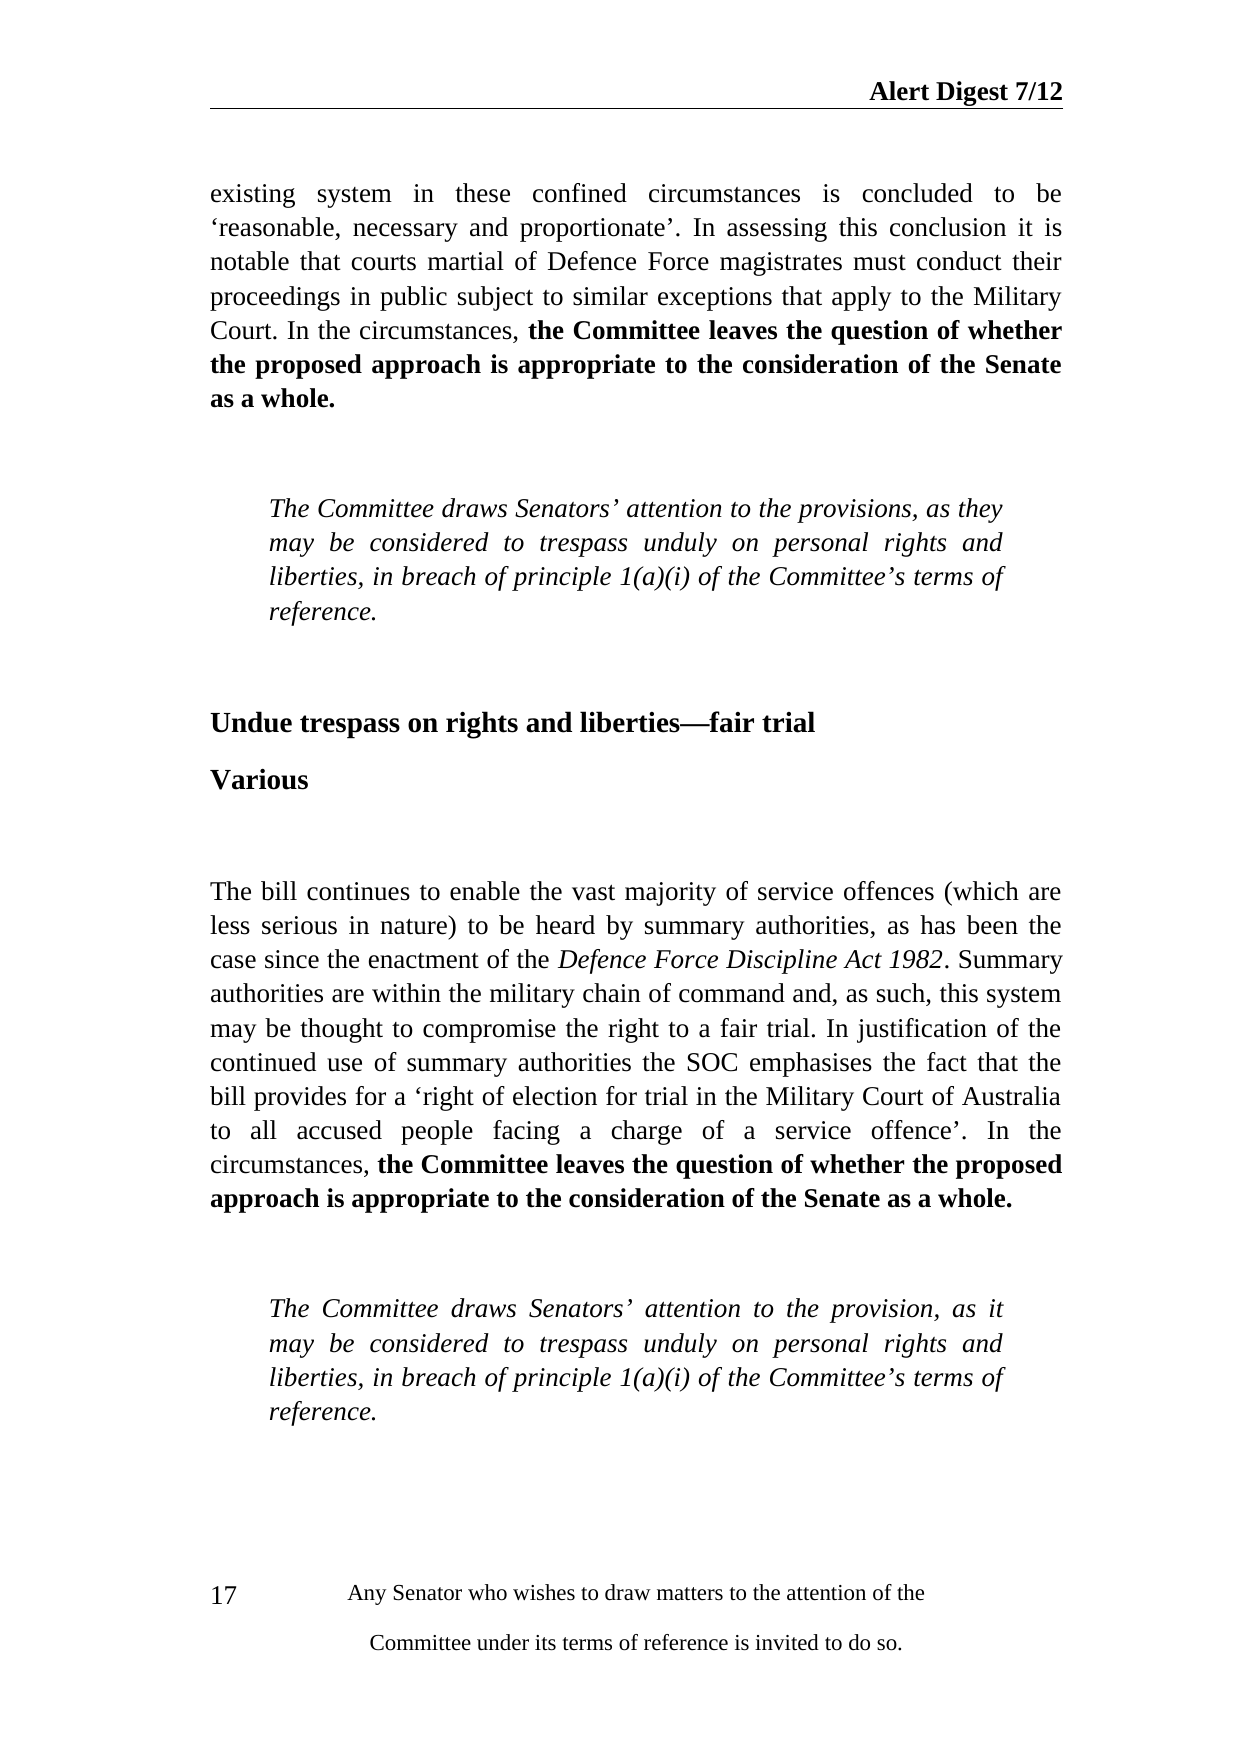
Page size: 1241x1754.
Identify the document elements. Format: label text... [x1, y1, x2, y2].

text Various [210, 762, 1063, 796]
text The bill continues to enable the vast majority of service offences (which are less serious in nature) to be heard by summary authorities, as has been the case since the enactment of the Defence Force Discipline Act 1982. Summary authorities are within the military chain of command and, as such, this system may be thought to compromise the right to a fair trial. In justification of the continued use of summary authorities the SOC emphasises the fact that the bill provides for a ‘right of election for trial in the Military Court of Australia to all accused people facing a charge of a service offence’. In the circumstances, the Committee leaves the question of whether the proposed approach is appropriate to the consideration of the Senate as a whole. [210, 875, 1063, 1214]
text The Committee draws Senators’ attention to the provisions, as they may be considered to trespass unduly on personal rights and liberties, in breach of principle 1(a)(i) of the Committee’s terms of reference. [269, 492, 1004, 626]
text The Committee draws Senators’ attention to the provision, as it may be considered to trespass unduly on personal rights and liberties, in breach of principle 1(a)(i) of the Committee’s terms of reference. [269, 1293, 1004, 1426]
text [210, 177, 1063, 413]
text Undue trespass on rights and liberties—fair trial [210, 705, 1063, 738]
